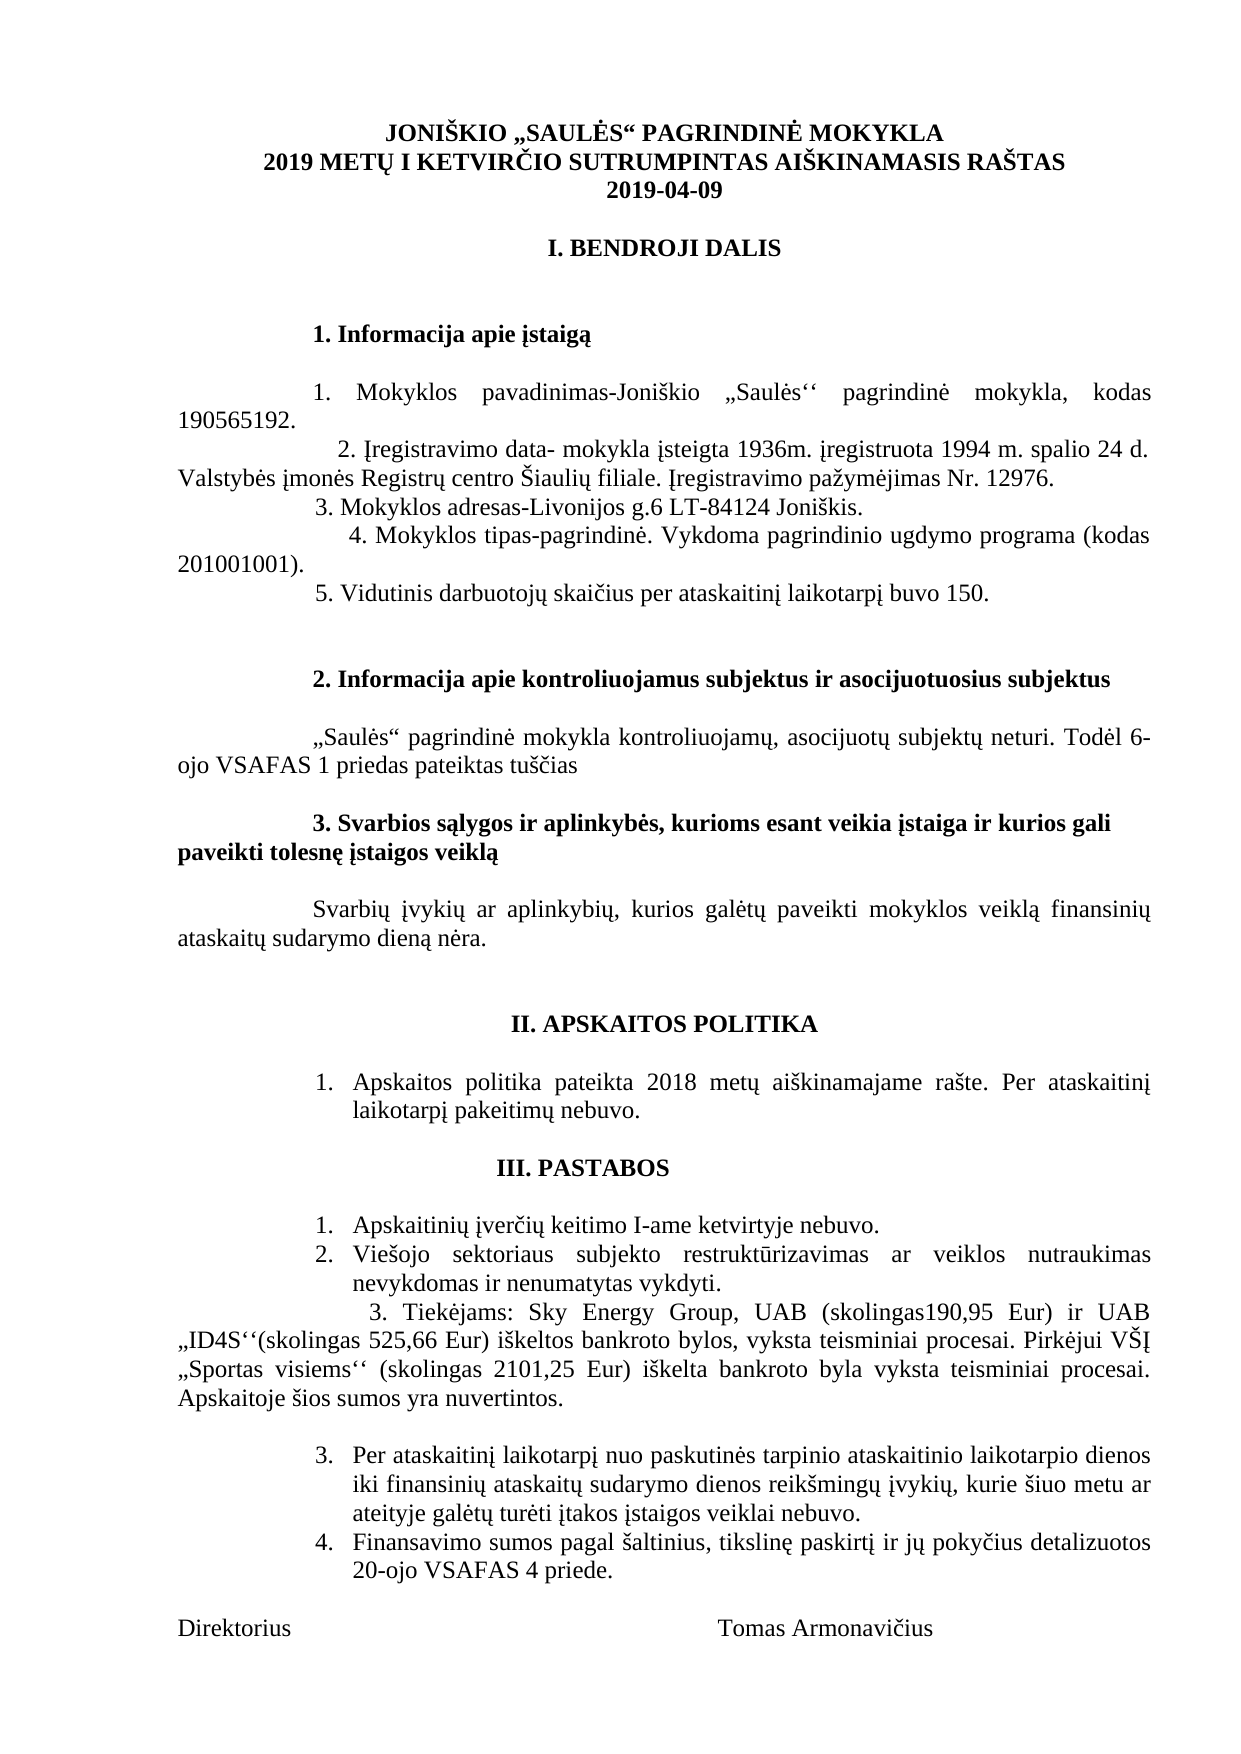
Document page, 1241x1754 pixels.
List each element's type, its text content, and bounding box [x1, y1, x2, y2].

text III. PASTABOS [315, 1153, 1152, 1182]
text 2. Įregistravimo data- mokykla įsteigta 1936m. įregistruota 1994 m. spalio 24 d. Valstybės įmonės Registrų centro Šiaulių filiale. Įregistravimo pažymėjimas Nr. 12976. [177, 434, 1152, 492]
text 2019-04-09 [177, 176, 1152, 204]
text „Saulės“ pagrindinė mokykla kontroliuojamų, asocijuotų subjektų neturi. Todėl 6-ojo VSAFAS 1 priedas pateiktas tuščias [177, 722, 1152, 779]
text 2. Informacija apie kontroliuojamus subjektus ir asocijuotuosius subjektus [177, 664, 1152, 693]
list Apskaitinių įverčių keitimo I-ame ketvirtyje nebuvo. [315, 1211, 1152, 1239]
text JONIŠKIO „SAULĖS“ pagrindinė mokykla [177, 118, 1152, 147]
text 2019 METŲ I KETVIRČIO SUTRUMPINTAS AIŠKINAMASIS RAŠTAS [177, 147, 1152, 176]
text I. BENDROJI DALIS [177, 233, 1152, 262]
list Viešojo sektoriaus subjekto restruktūrizavimas ar veiklos nutraukimas nevykdomas ir nenumatytas vykdyti. [315, 1239, 1152, 1297]
text 1. Mokyklos pavadinimas-Joniškio „Saulės‘‘ pagrindinė mokykla, kodas 190565192. [177, 377, 1152, 434]
text 4. Mokyklos tipas-pagrindinė. Vykdoma pagrindinio ugdymo programa (kodas 201001001). [177, 521, 1152, 578]
text 1. Informacija apie įstaigą [177, 319, 1152, 348]
text 3. Svarbios sąlygos ir aplinkybės, kurioms esant veikia įstaiga ir kurios gali paveikti tolesnę įstaigos veiklą [177, 808, 1152, 866]
list Finansavimo sumos pagal šaltinius, tikslinę paskirtį ir jų pokyčius detalizuotos 20-ojo VSAFAS 4 priede. [315, 1527, 1152, 1584]
list Apskaitos politika pateikta 2018 metų aiškinamajame rašte. Per ataskaitinį laikotarpį pakeitimų nebuvo. [315, 1067, 1152, 1124]
text 5. Vidutinis darbuotojų skaičius per ataskaitinį laikotarpį buvo 150. [177, 578, 1152, 607]
text 3. Tiekėjams: Sky Energy Group, UAB (skolingas190,95 Eur) ir UAB „ID4S‘‘(skolingas 525,66 Eur) iškeltos bankroto bylos, vyksta teisminiai procesai. Pirkėjui VŠĮ „Sportas visiems‘‘ (skolingas 2101,25 Eur) iškelta bankroto byla vyksta teisminiai procesai. Apskaitoje šios sumos yra nuvertintos. [177, 1297, 1152, 1412]
list Per ataskaitinį laikotarpį nuo paskutinės tarpinio ataskaitinio laikotarpio dienos iki finansinių ataskaitų sudarymo dienos reikšmingų įvykių, kurie šiuo metu ar ateityje galėtų turėti įtakos įstaigos veiklai nebuvo. [315, 1441, 1152, 1527]
text II. APSKAITOS POLITIKA [177, 1009, 1152, 1038]
text Direktorius Tomas Armonavičius [177, 1613, 1152, 1699]
text Svarbių įvykių ar aplinkybių, kurios galėtų paveikti mokyklos veiklą finansinių ataskaitų sudarymo dieną nėra. [177, 894, 1152, 952]
text 3. Mokyklos adresas-Livonijos g.6 LT-84124 Joniškis. [177, 492, 1152, 521]
